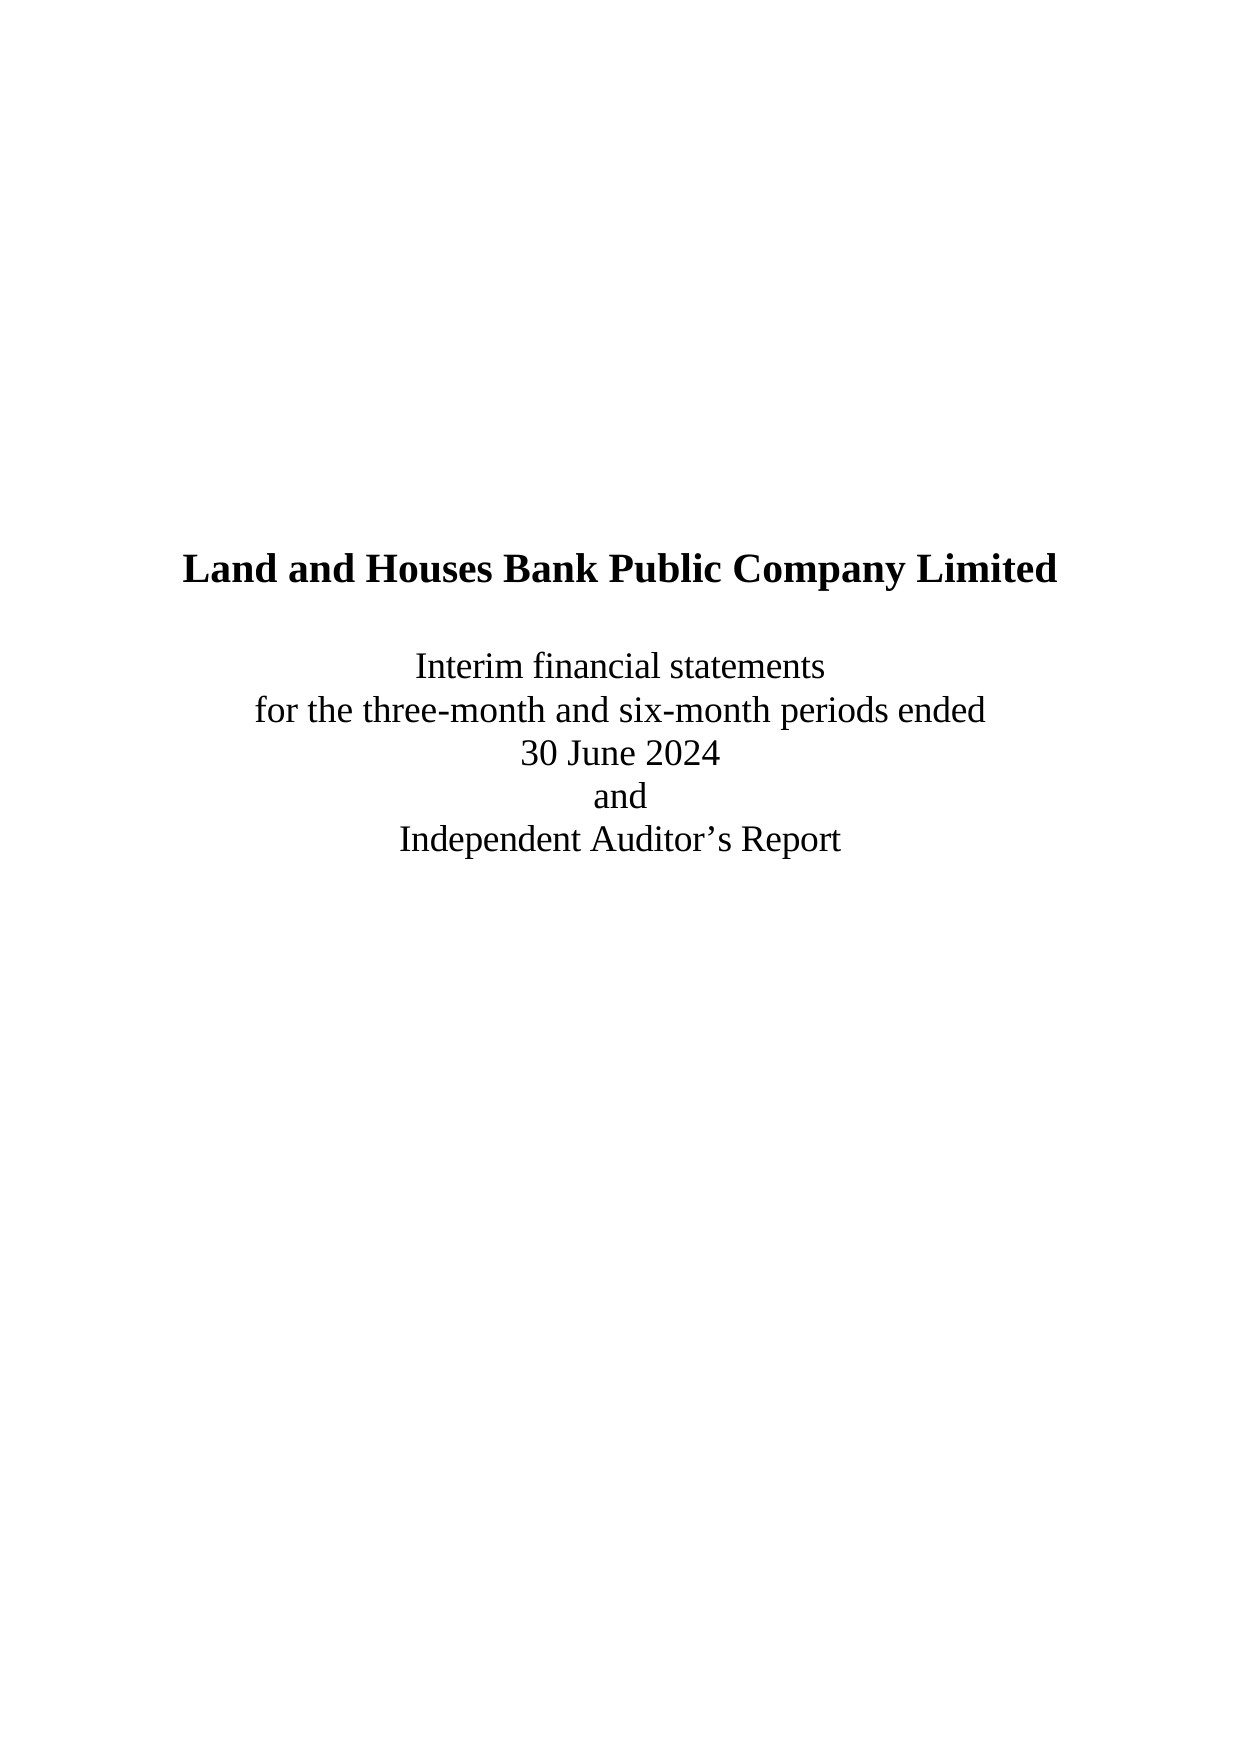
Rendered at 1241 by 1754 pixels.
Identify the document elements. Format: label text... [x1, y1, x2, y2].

title 30 June 2024 [150, 730, 1090, 773]
text Independent Auditor’s Report [150, 816, 1090, 859]
title Interim financial statements [150, 644, 1090, 687]
text Land and Houses Bank Public Company Limited [150, 543, 1090, 591]
text and [150, 773, 1090, 816]
title for the three-month and six-month periods ended [150, 687, 1090, 730]
